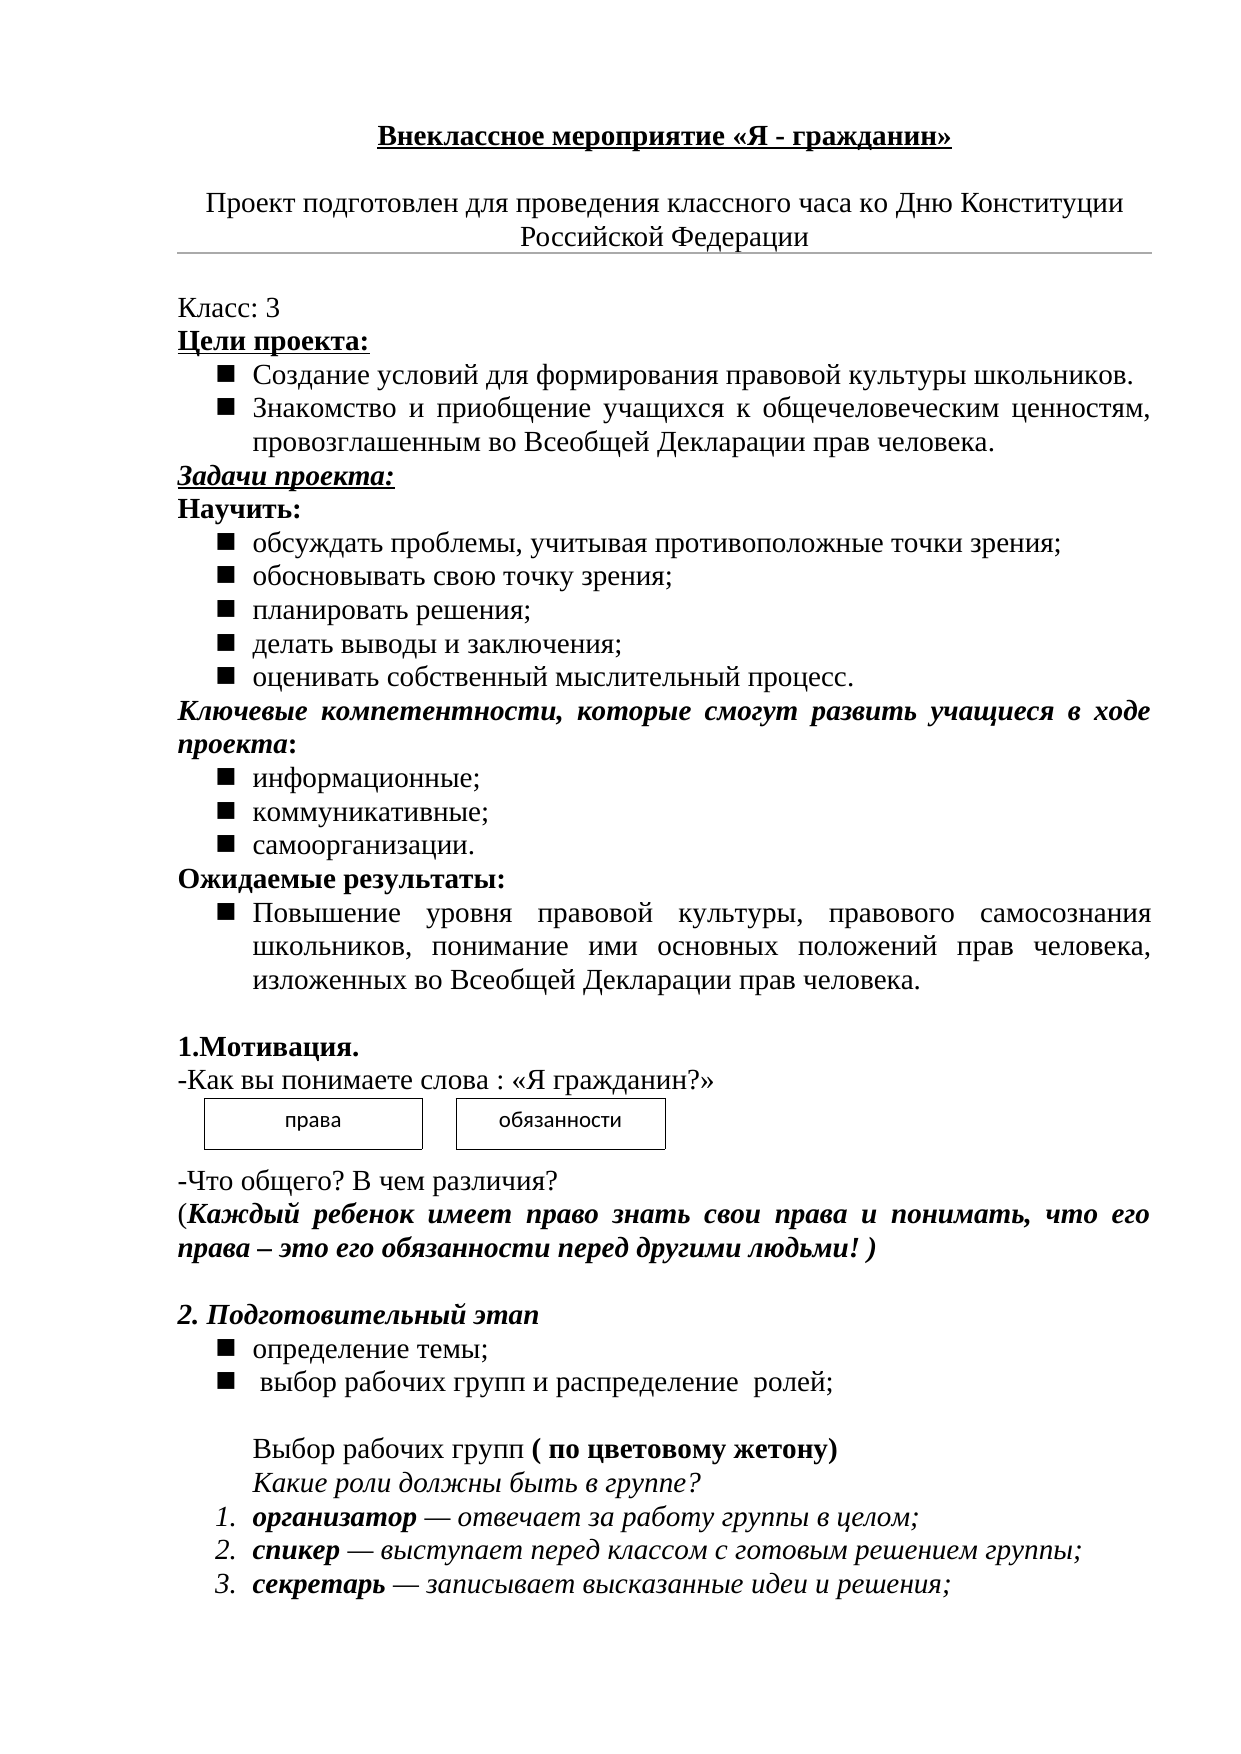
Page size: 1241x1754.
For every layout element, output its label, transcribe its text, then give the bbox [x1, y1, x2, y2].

list выбор рабочих групп и распределение ролей; [215, 1364, 1152, 1398]
list Создание условий для формирования правовой культуры школьников. [215, 357, 1152, 391]
text 2. Подготовительный этап [177, 1297, 1152, 1331]
text -Как вы понимаете слова : «Я гражданин?» [177, 1062, 1152, 1096]
list определение темы; [215, 1331, 1152, 1364]
text Ключевые компетентности, которые смогут развить учащиеся в ходе проекта: [177, 693, 1152, 760]
list секретарь — записывает высказанные идеи и решения; [215, 1566, 1152, 1599]
text Выбор рабочих групп ( по цветовому жетону) [252, 1432, 1152, 1465]
list оценивать собственный мыслительный процесс. [215, 659, 1152, 693]
text Внеклассное мероприятие «Я - гражданин» [177, 118, 1152, 152]
text 1.Мотивация. [177, 1029, 1152, 1062]
list планировать решения; [215, 592, 1152, 626]
list коммуникативные; [215, 794, 1152, 827]
text -Что общего? В чем различия? [177, 1163, 1152, 1197]
list Повышение уровня правовой культуры, правового самосознания школьников, понимание ими основных положений прав человека, изложенных во Всеобщей Декларации прав человека. [215, 895, 1152, 995]
list организатор — отвечает за работу группы в целом; [215, 1499, 1152, 1532]
text Цели проекта: [177, 323, 1152, 357]
list спикер — выступает перед классом с готовым решением группы; [215, 1532, 1152, 1566]
list информационные; [215, 760, 1152, 794]
list обсуждать проблемы, учитывая противоположные точки зрения; [215, 525, 1152, 558]
text Научить: [177, 491, 1152, 525]
list Знакомство и приобщение учащихся к общечеловеческим ценностям, провозглашенным во Всеобщей Декларации прав человека. [215, 391, 1152, 458]
text Ожидаемые результаты: [177, 861, 1152, 895]
text Класс: 3 [177, 290, 1152, 323]
list обосновывать свою точку зрения; [215, 558, 1152, 592]
list самоорганизации. [215, 827, 1152, 861]
text Какие роли должны быть в группе? [252, 1465, 1152, 1499]
text Задачи проекта: [177, 458, 1152, 491]
list делать выводы и заключения; [215, 626, 1152, 659]
subtitle Проект подготовлен для проведения классного часа ко Дню Конституции Российской Федерации [177, 185, 1152, 252]
text (Каждый ребенок имеет право знать свои права и понимать, что его права – это его обязанности перед другими людьми! ) [177, 1197, 1152, 1264]
